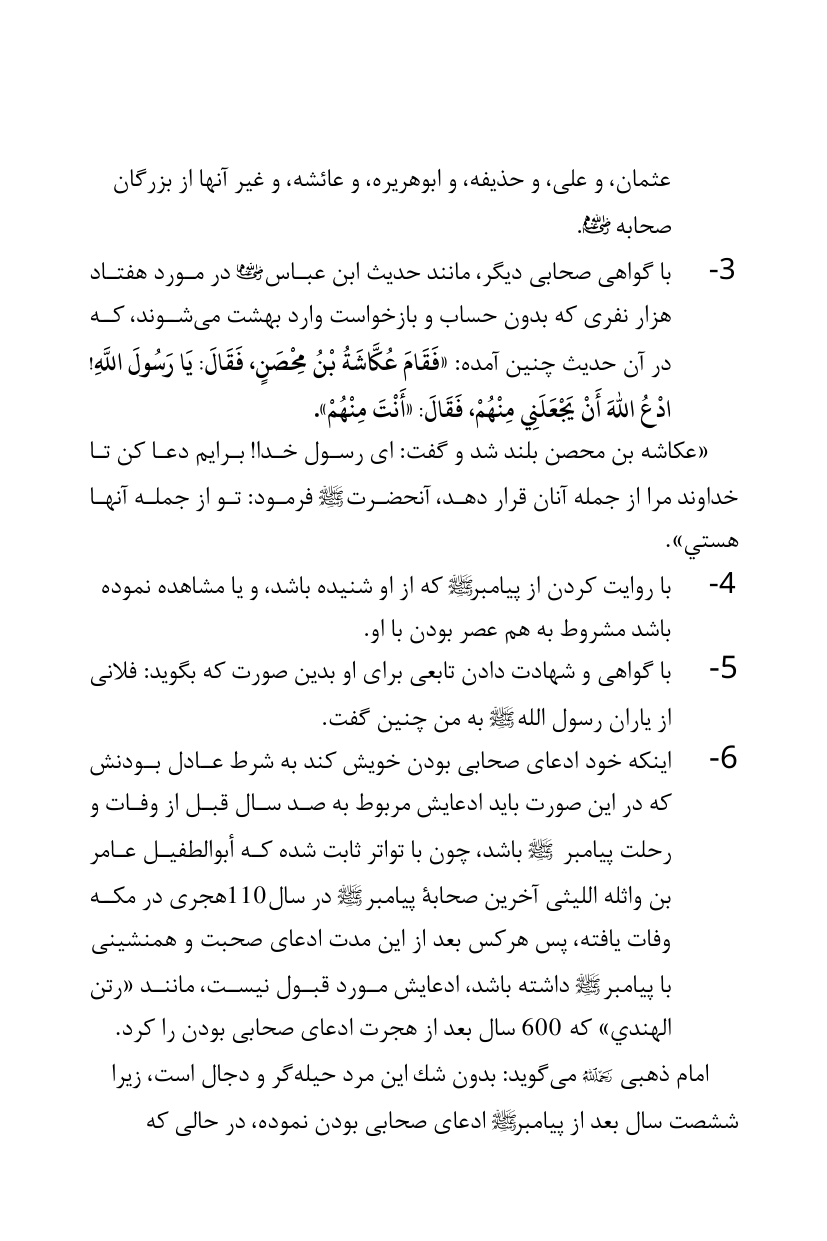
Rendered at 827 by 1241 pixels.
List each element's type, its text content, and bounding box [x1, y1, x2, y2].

list با گواهی‌‌ و شهادت دادن تابعی‌‌ برای او بدین صورت كه بگويد: فلانی‌‌ از ياران رسول الله ج به من چنين گفت. [89, 654, 708, 743]
list با روايت كردن از پیامبرج که از او شنیده باشد، و یا مشاهده نموده باشد مشروط به هم عصر بودن با او. [89, 565, 708, 654]
list با گواهی‌‌ صحابی‌‌ ديگر، مانند حديث ابن عباس م در مورد هفتاد هزار نفری كه بدون حساب و بازخواست وارد بهشت می‌‌شوند، که در آن حدیث چنین آمده: «فَقَامَ عُكَّاشَةُ بْنُ مِحْصَنٍ، فَقَالَ: يَا رَسُولَ اللَّهِ! ادْعُ اللهَ أَنْ يَجْعَلَنِي مِنْهُمْ، فَقَالَ: «أَنْتَ مِنْهُمْ». [89, 251, 708, 433]
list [89, 161, 708, 251]
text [89, 1053, 738, 1146]
text «عكاشه بن محصن بلند شد و گفت: اى رسول خدا! برايم دعا كن تا خداوند مرا از جمله آنان قرار دهد، آنحضرت ج فرمود: تو از جمله آنها هستي». [89, 433, 738, 565]
list اينكه خود ادعای‌‌ صحابی بودن خویش كند به شرط عادل بودنش که در این صورت بايد ادعایش مربوط به صد سال قبل از وفات و رحلت پيامبر ج باشد، چون با تواتر ثابت شده كه أبوالطفيل عامر بن واثله الليثی‌‌ آخرين صحابۀ پيامبر ج در سال110هجری‌‌ در مكه وفات يافته، پس هركس بعد از اين مدت ادعای‌‌ صحبت و همنشینی با پیامبر ج داشته باشد، ادعایش مورد قبول نیست، مانند «رتن الهندي» كه 600 سال بعد از هجرت ادعای‌‌ صحابی بودن را كرد. [89, 743, 708, 1053]
